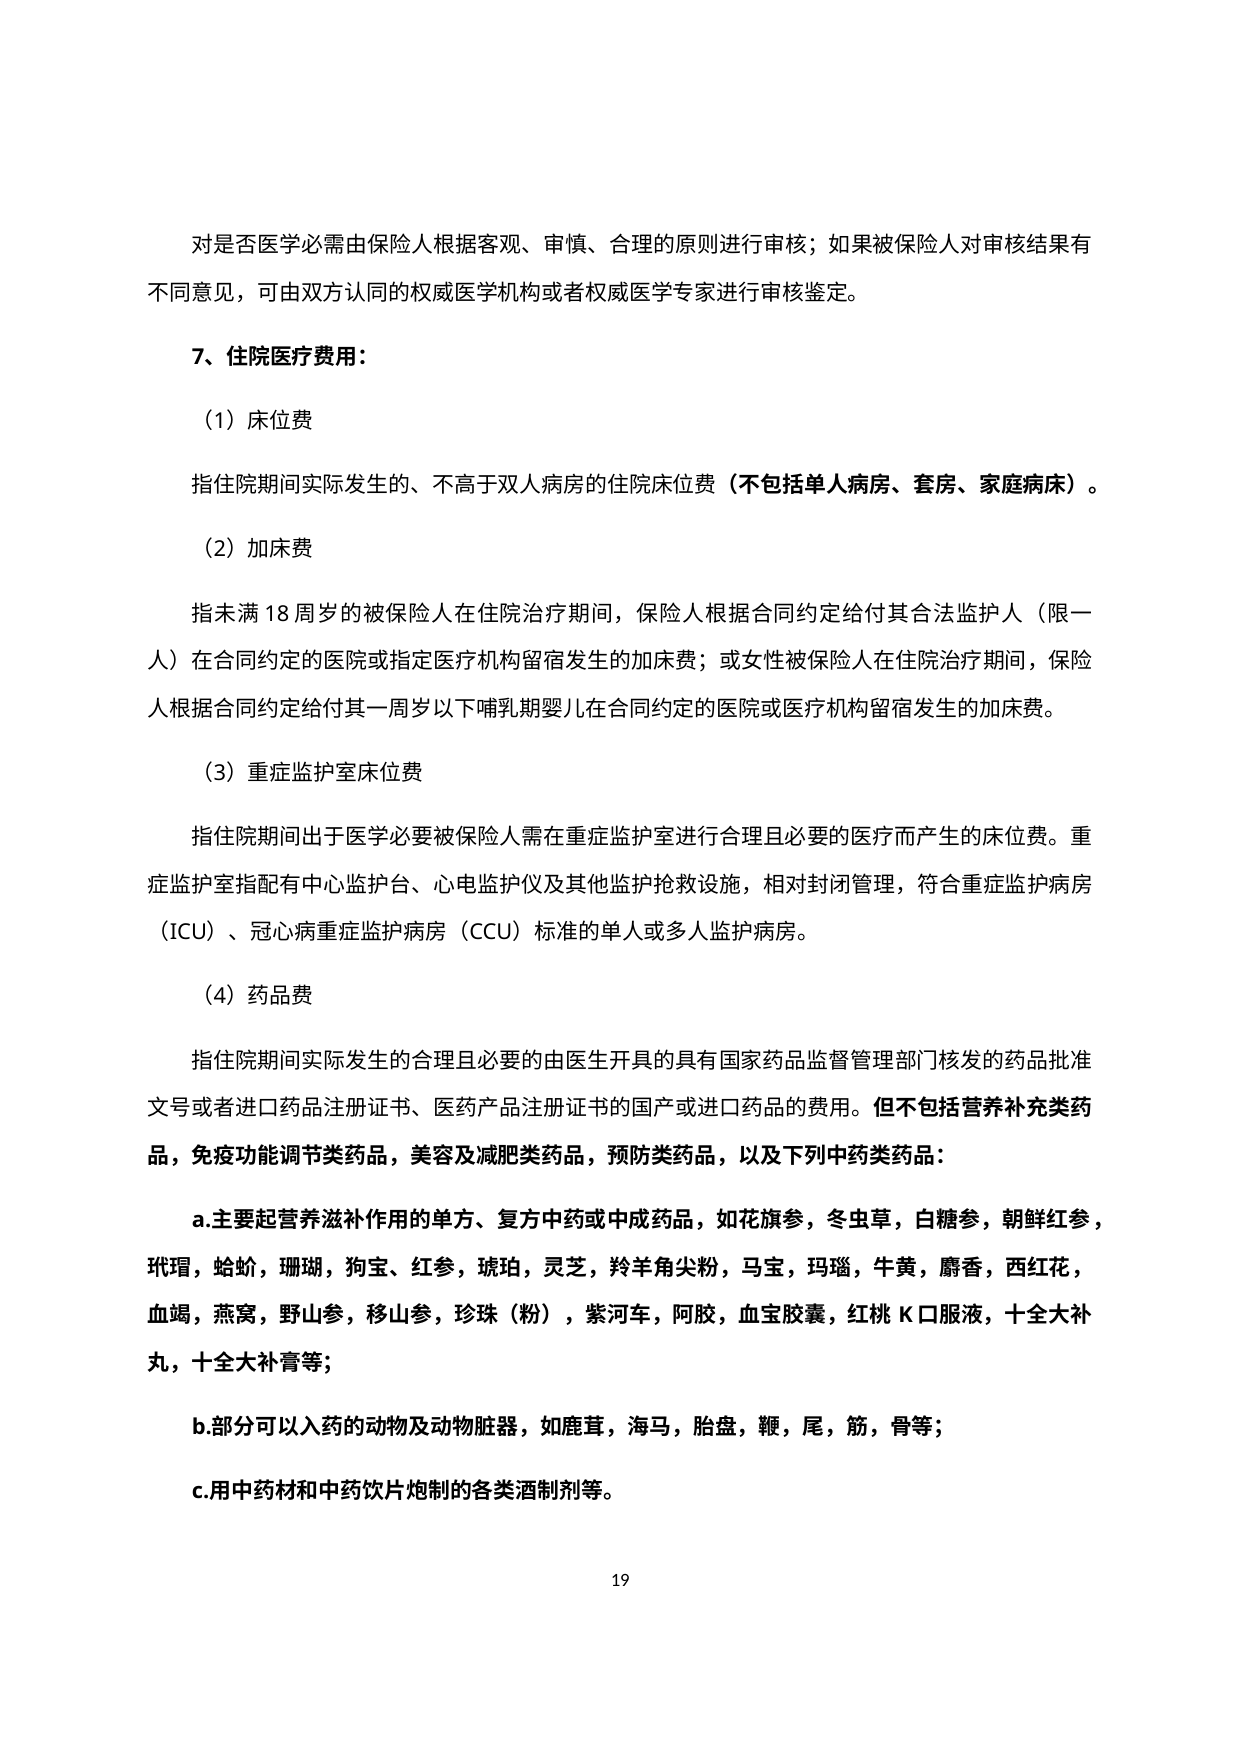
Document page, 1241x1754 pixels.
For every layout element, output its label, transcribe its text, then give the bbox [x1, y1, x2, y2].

text 对是否医学必需由保险人根据客观、审慎、合理的原则进行审核；如果被保险人对审核结果有不同意见，可由双方认同的权威医学机构或者权威医学专家进行审核鉴定。 [148, 227, 1093, 306]
text 指未满18周岁的被保险人在住院治疗期间，保险人根据合同约定给付其合法监护人（限一人）在合同约定的医院或指定医疗机构留宿发生的加床费；或女性被保险人在住院治疗期间，保险人根据合同约定给付其一周岁以下哺乳期婴儿在合同约定的医院或医疗机构留宿发生的加床费。 [148, 596, 1093, 722]
text a.主要起营养滋补作用的单方、复方中药或中成药品，如花旗参，冬虫草，白糖参，朝鲜红参，玳瑁，蛤蚧，珊瑚，狗宝、红参，琥珀，灵芝，羚羊角尖粉，马宝，玛瑙，牛黄，麝香，西红花，血竭，燕窝，野山参，移山参，珍珠（粉），紫河车，阿胶，血宝胶囊，红桃K口服液，十全大补丸，十全大补膏等； [148, 1202, 1093, 1376]
text b.部分可以入药的动物及动物脏器，如鹿茸，海马，胎盘，鞭，尾，筋，骨等； [148, 1409, 1093, 1441]
text （1）床位费 [148, 403, 1093, 435]
text （4）药品费 [148, 978, 1093, 1010]
text 指住院期间实际发生的、不高于双人病房的住院床位费（不包括单人病房、套房、家庭病床）。 [148, 467, 1093, 499]
text 指住院期间出于医学必要被保险人需在重症监护室进行合理且必要的医疗而产生的床位费。重症监护室指配有中心监护台、心电监护仪及其他监护抢救设施，相对封闭管理，符合重症监护病房（ICU）、冠心病重症监护病房（CCU）标准的单人或多人监护病房。 [148, 819, 1093, 946]
text c.用中药材和中药饮片炮制的各类酒制剂等。 [148, 1473, 1093, 1505]
text 指住院期间实际发生的合理且必要的由医生开具的具有国家药品监督管理部门核发的药品批准文号或者进口药品注册证书、医药产品注册证书的国产或进口药品的费用。但不包括营养补充类药品，免疫功能调节类药品，美容及减肥类药品，预防类药品，以及下列中药类药品： [148, 1043, 1093, 1169]
text （2）加床费 [148, 531, 1093, 563]
text （3）重症监护室床位费 [148, 755, 1093, 787]
text 7、住院医疗费用： [148, 339, 1093, 370]
